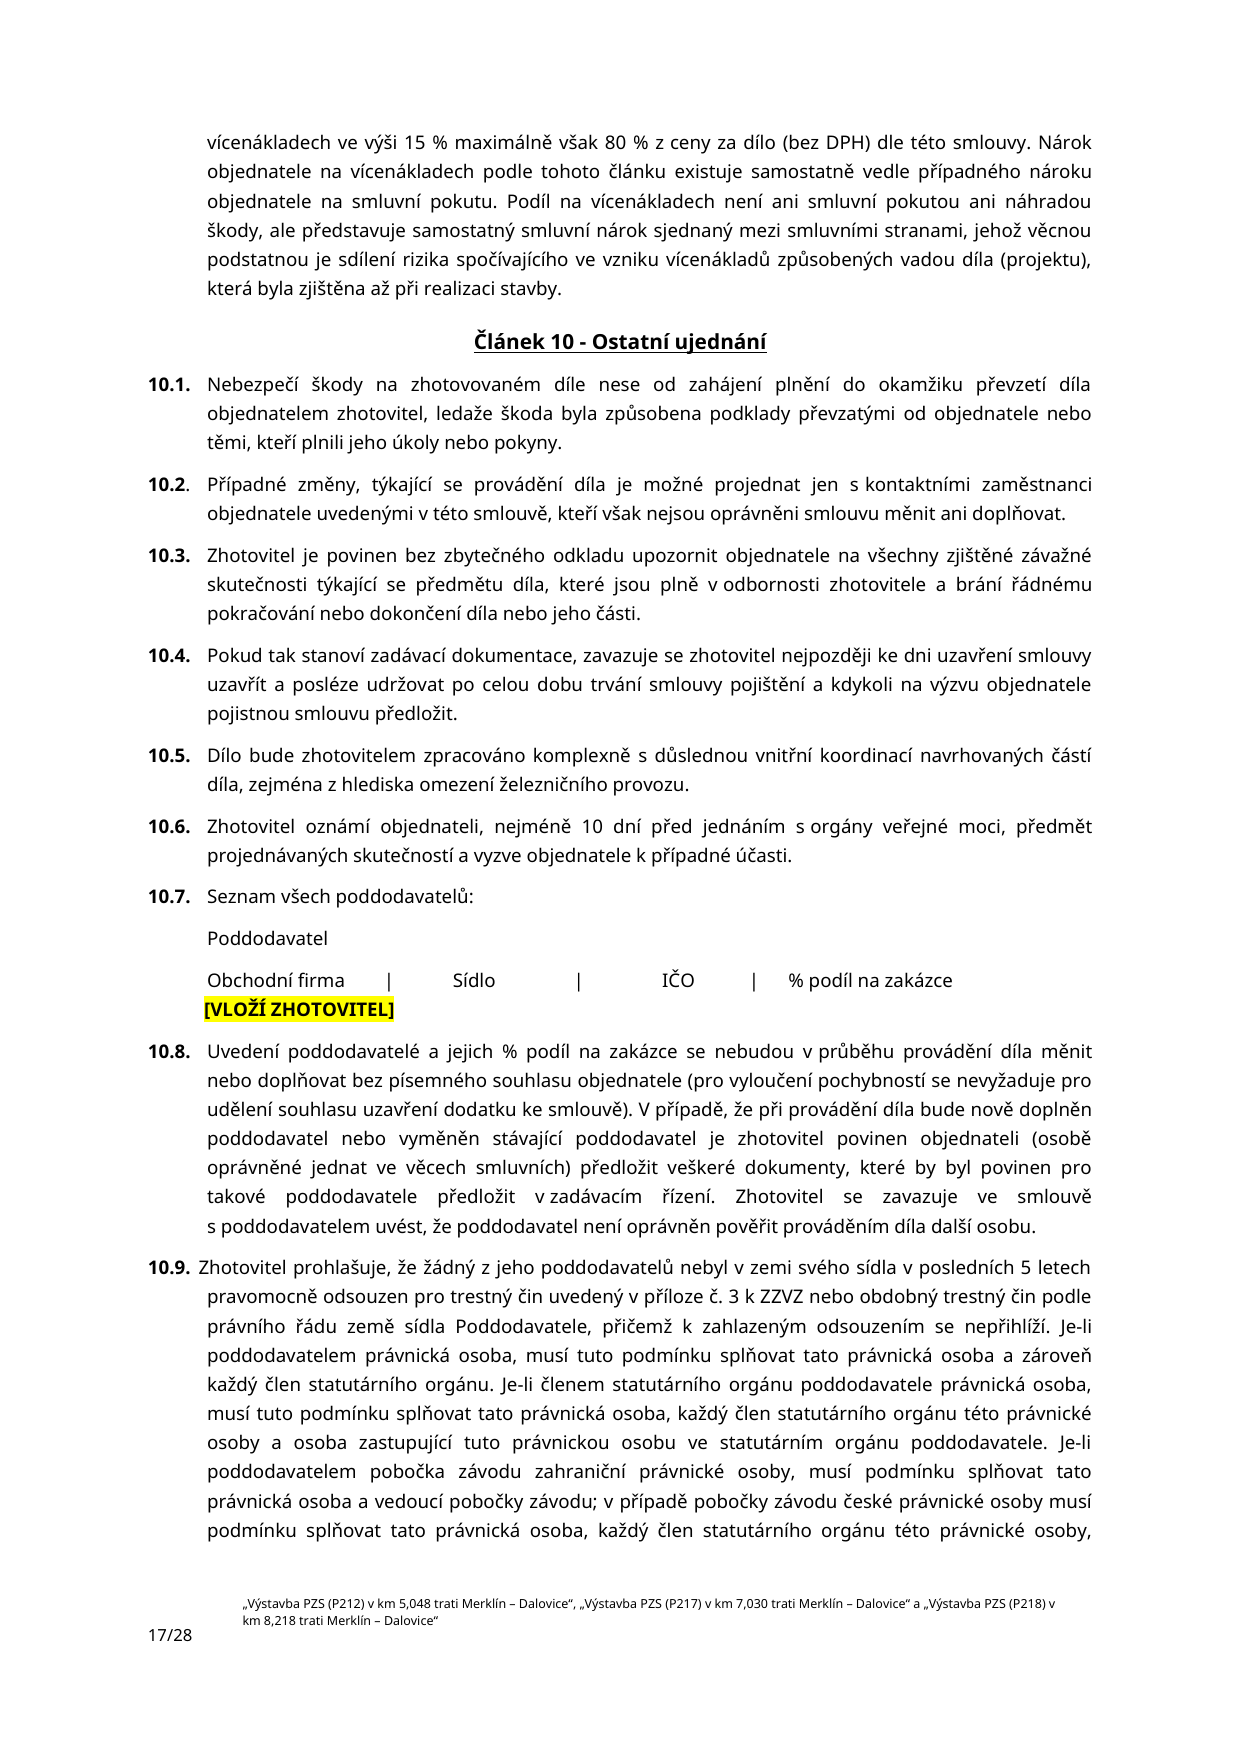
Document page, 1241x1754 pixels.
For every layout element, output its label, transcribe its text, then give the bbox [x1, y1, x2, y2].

text 10.7. Seznam všech poddodavatelů: [148, 881, 1092, 910]
text 10.6. Zhotovitel oznámí objednateli, nejméně 10 dní před jednáním s orgány veřejné moci, předmět projednávaných skutečností a vyzve objednatele k případné účasti. [148, 810, 1092, 868]
text Poddodavatel [204, 922, 1092, 951]
text [VLOŽÍ ZHOTOVITEL] [148, 993, 1092, 1022]
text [148, 126, 1092, 301]
text 10.8. Uvedení poddodavatelé a jejich % podíl na zakázce se nebudou v průběhu provádění díla měnit nebo doplňovat bez písemného souhlasu objednatele (pro vyloučení pochybností se nevyžaduje pro udělení souhlasu uzavření dodatku ke smlouvě). V případě, že při provádění díla bude nově doplněn poddodavatel nebo vyměněn stávající poddodavatel je zhotovitel povinen objednateli (osobě oprávněné jednat ve věcech smluvních) předložit veškeré dokumenty, které by byl povinen pro takové poddodavatele předložit v zadávacím řízení. Zhotovitel se zavazuje ve smlouvě s poddodavatelem uvést, že poddodavatel není oprávněn pověřit prováděním díla další osobu. [148, 1035, 1092, 1239]
text 10.5. Dílo bude zhotovitelem zpracováno komplexně s důslednou vnitřní koordinací navrhovaných částí díla, zejména z hlediska omezení železničního provozu. [148, 739, 1092, 797]
text Obchodní firma | Sídlo | IČO | % podíl na zakázce [151, 964, 1092, 993]
text 10.4. Pokud tak stanoví zadávací dokumentace, zavazuje se zhotovitel nejpozději ke dni uzavření smlouvy uzavřít a posléze udržovat po celou dobu trvání smlouvy pojištění a kdykoli na výzvu objednatele pojistnou smlouvu předložit. [148, 639, 1092, 726]
text 10.3. Zhotovitel je povinen bez zbytečného odkladu upozornit objednatele na všechny zjištěné závažné skutečnosti týkající se předmětu díla, které jsou plně v odbornosti zhotovitele a brání řádnému pokračování nebo dokončení díla nebo jeho části. [148, 539, 1092, 626]
text 10.2. Případné změny, týkající se provádění díla je možné projednat jen s kontaktními zaměstnanci objednatele uvedenými v této smlouvě, kteří však nejsou oprávněni smlouvu měnit ani doplňovat. [148, 468, 1092, 526]
text 10.1. Nebezpečí škody na zhotovovaném díle nese od zahájení plnění do okamžiku převzetí díla objednatelem zhotovitel, ledaže škoda byla způsobena podklady převzatými od objednatele nebo těmi, kteří plnili jeho úkoly nebo pokyny. [148, 368, 1092, 456]
subtitle Článek 10 - Ostatní ujednání [148, 326, 1092, 356]
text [148, 1251, 1092, 1543]
